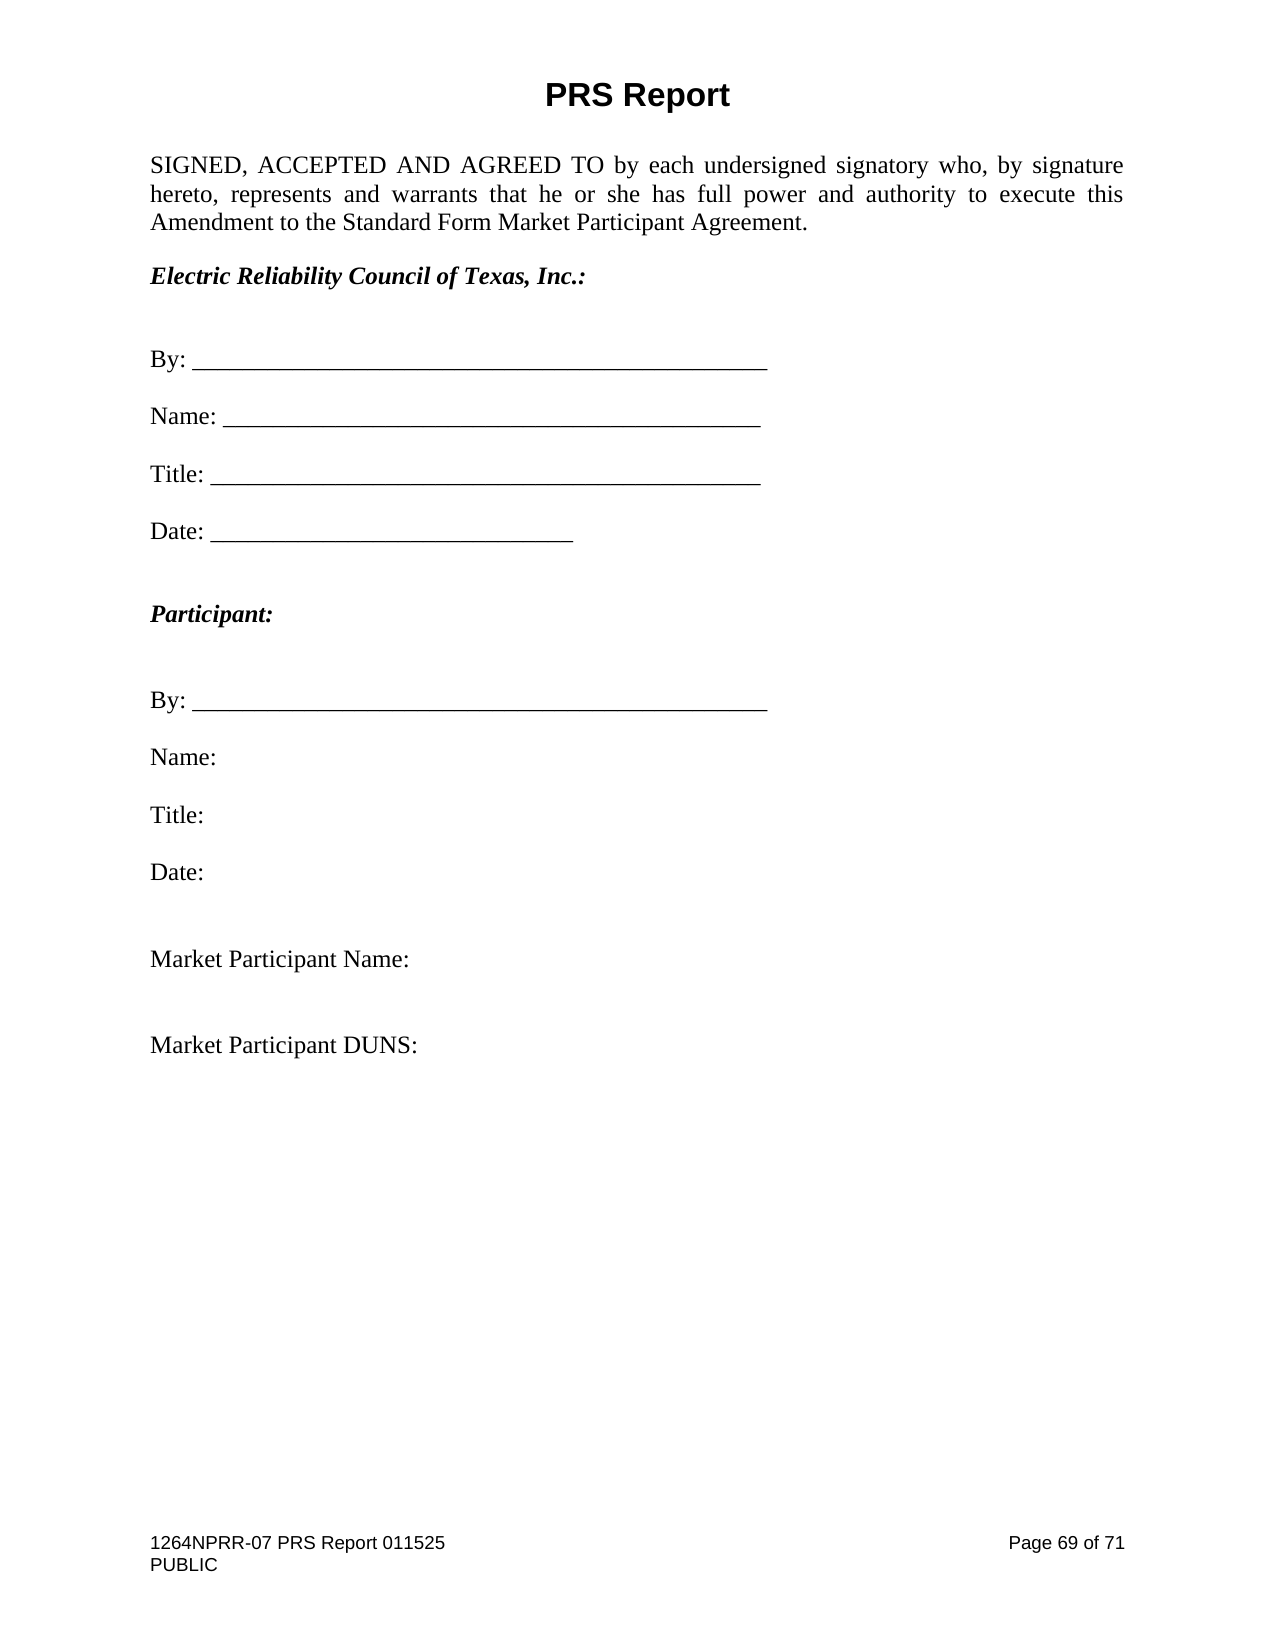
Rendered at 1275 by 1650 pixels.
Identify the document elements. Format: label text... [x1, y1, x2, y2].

text Date: _____________________________ [150, 516, 1125, 545]
text Title: [150, 800, 1125, 829]
text SIGNED, ACCEPTED AND AGREED TO by each undersigned signatory who, by signature hereto, represents and warrants that he or she has full power and authority to execute this Amendment to the Standard Form Market Participant Agreement. [150, 150, 1125, 236]
text By: ______________________________________________ [150, 344, 1125, 372]
text Name: ___________________________________________ [150, 401, 1125, 430]
text Market Participant Name: [150, 944, 1125, 972]
text Electric Reliability Council of Texas, Inc.: [150, 261, 1125, 290]
text Title: ____________________________________________ [150, 459, 1125, 487]
text Name: [150, 742, 1125, 771]
text By: ______________________________________________ [150, 685, 1125, 714]
text Participant: [150, 599, 1125, 627]
text Date: [150, 857, 1125, 886]
text Market Participant DUNS: [150, 1030, 1125, 1059]
